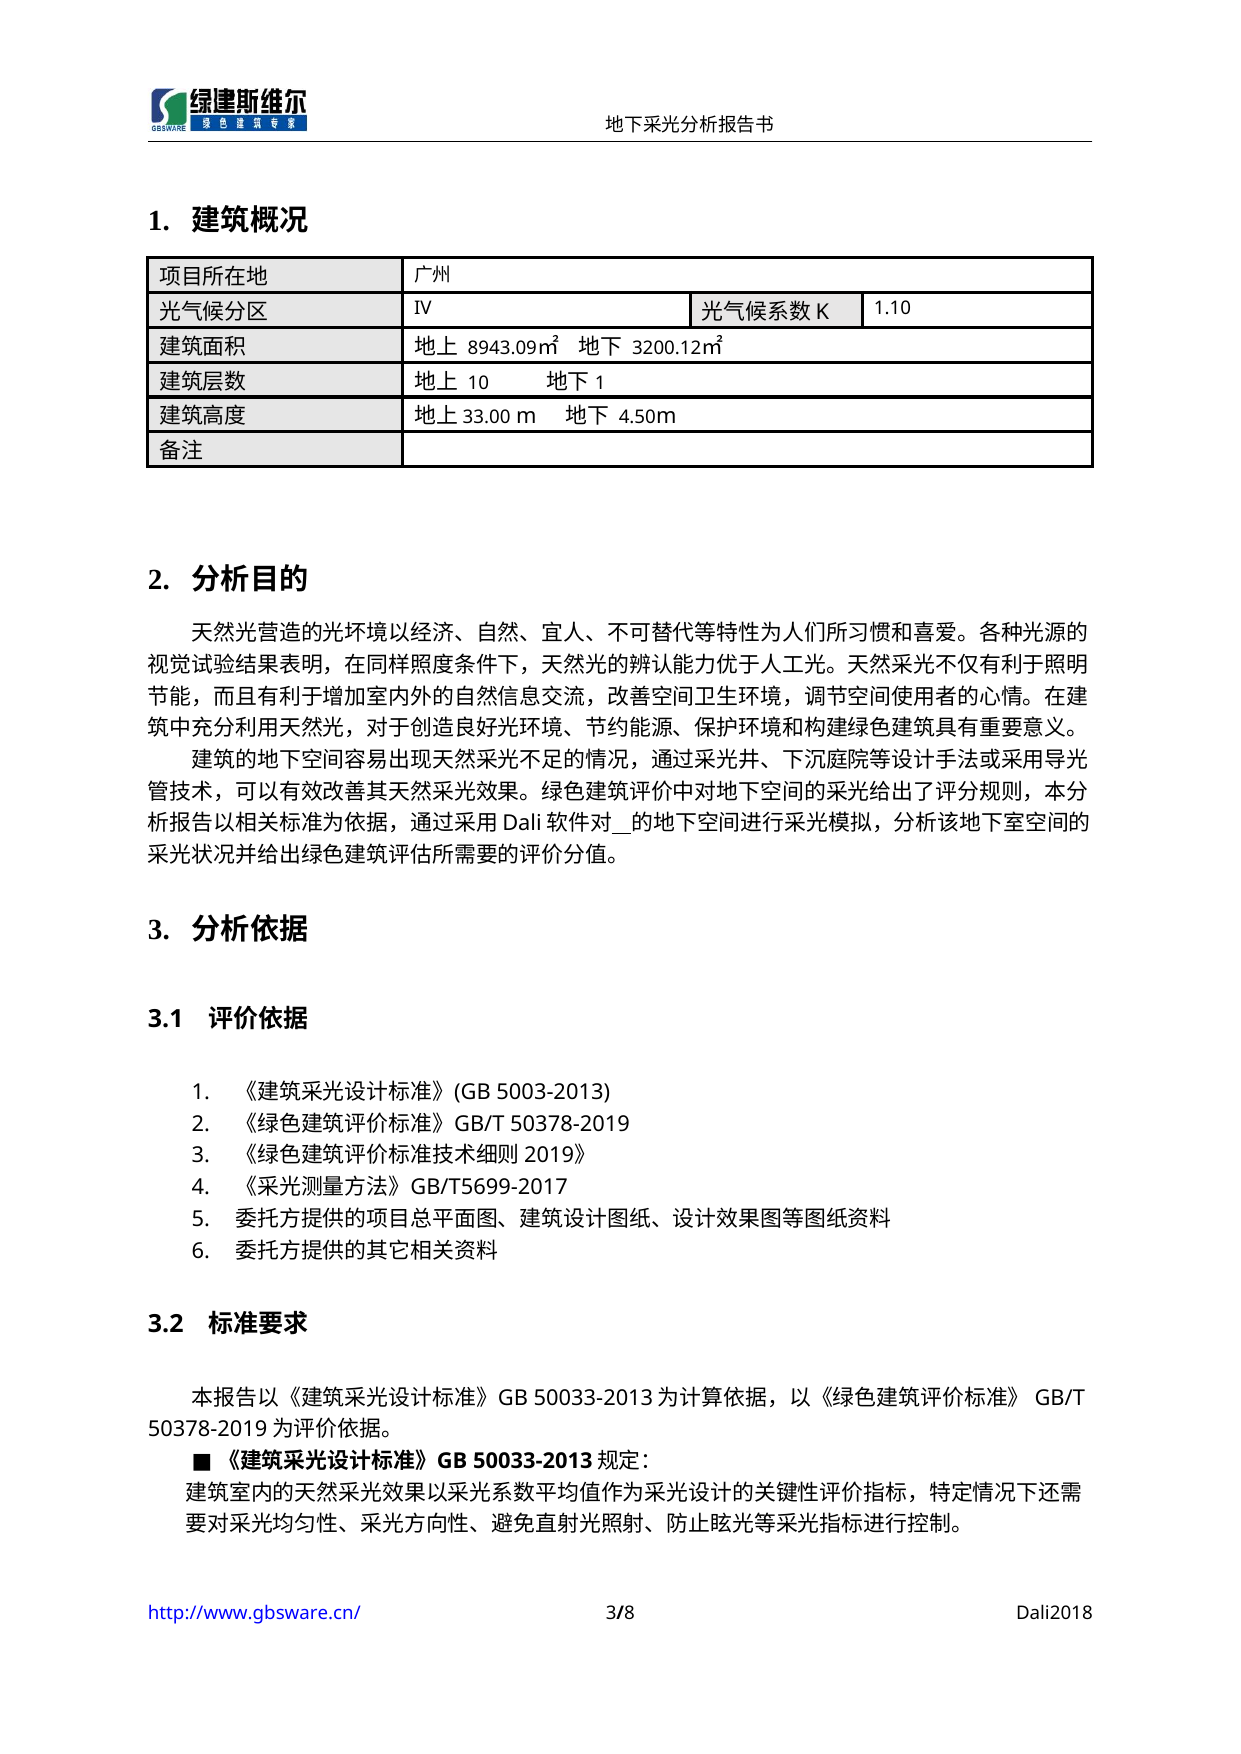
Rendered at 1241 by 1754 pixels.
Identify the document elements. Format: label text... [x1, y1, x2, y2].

text 建筑室内的天然采光效果以采光系数平均值作为采光设计的关键性评价指标，特定情况下还需要对采光均匀性、采光方向性、避免直射光照射、防止眩光等采光指标进行控制。 [185, 1475, 1092, 1538]
table_cell 建筑高度 [149, 399, 401, 430]
text ■ 《建筑采光设计标准》GB 50033-2013规定： [148, 1443, 1092, 1475]
list 《绿色建筑评价标准技术细则2019》 [191, 1137, 1092, 1169]
list 委托方提供的项目总平面图、建筑设计图纸、设计效果图等图纸资料 [191, 1201, 1092, 1233]
table_cell 光气候分区 [149, 294, 401, 326]
text 建筑的地下空间容易出现天然采光不足的情况，通过采光井、下沉庭院等设计手法或采用导光管技术，可以有效改善其天然采光效果。绿色建筑评价中对地下空间的采光给出了评分规则，本分析报告以相关标准为依据，通过采用Dali软件对 的地下空间进行采光模拟，分析该地下室空间的采光状况并给出绿色建筑评估所需要的评价分值。 [148, 742, 1092, 869]
table_cell 建筑面积 [149, 329, 401, 361]
table_cell 地上 8943.09㎡ 地下 3200.12㎡ [404, 329, 1091, 361]
subtitle 标准要求 [148, 1289, 1092, 1354]
picture [147, 88, 308, 132]
table_cell 地上 10 地下 1 [404, 364, 1091, 395]
subtitle 分析目的 [148, 544, 1092, 609]
table_cell 1.10 [864, 294, 1091, 326]
text 天然光营造的光坏境以经济、自然、宜人、不可替代等特性为人们所习惯和喜爱。各种光源的视觉试验结果表明，在同样照度条件下，天然光的辨认能力优于人工光。天然采光不仅有利于照明节能，而且有利于增加室内外的自然信息交流，改善空间卫生环境，调节空间使用者的心情。在建筑中充分利用天然光，对于创造良好光环境、节约能源、保护环境和构建绿色建筑具有重要意义。 [148, 615, 1092, 742]
list 《建筑采光设计标准》(GB 5003-2013) [191, 1074, 1092, 1106]
list 《绿色建筑评价标准》GB/T 50378-2019 [191, 1106, 1092, 1137]
table_cell IV [404, 294, 689, 326]
list 委托方提供的其它相关资料 [191, 1233, 1092, 1264]
table_cell 备注 [149, 433, 401, 465]
table_cell 地上 33.00 m 地下 4.50m [404, 399, 1091, 430]
table_cell [404, 433, 1091, 465]
subtitle 评价依据 [148, 984, 1092, 1049]
table_header 项目所在地 [149, 259, 401, 291]
table_cell 建筑层数 [149, 364, 401, 395]
text 本报告以《建筑采光设计标准》GB 50033-2013为计算依据，以《绿色建筑评价标准》 GB/T 50378-2019为评价依据。 [148, 1379, 1092, 1443]
list 《采光测量方法》GB/T5699-2017 [191, 1169, 1092, 1201]
subtitle 建筑概况 [148, 185, 1092, 250]
table_cell 光气候系数K [692, 294, 861, 326]
subtitle 分析依据 [148, 894, 1092, 959]
table_header 广州 [404, 259, 1091, 291]
